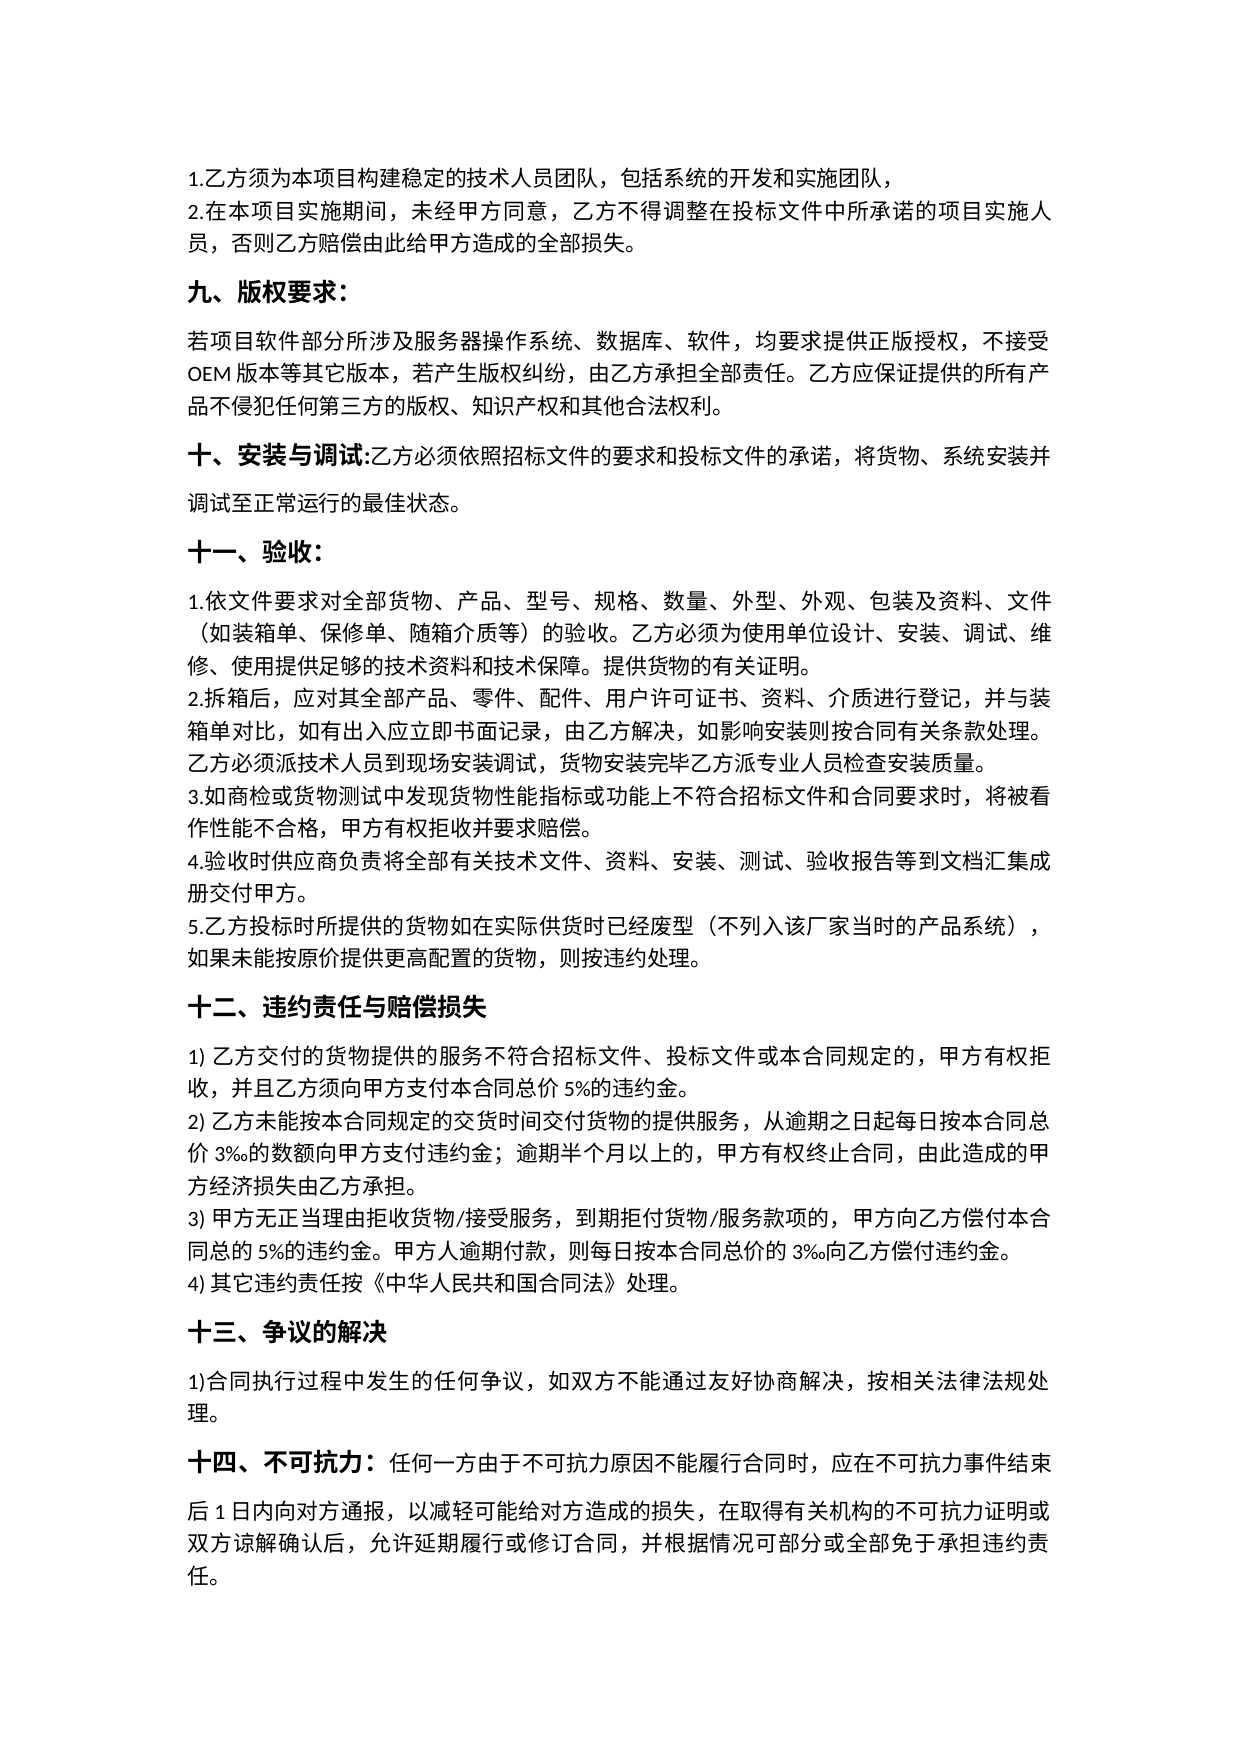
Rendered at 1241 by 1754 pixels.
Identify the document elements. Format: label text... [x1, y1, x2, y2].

text 2) 乙方未能按本合同规定的交货时间交付货物的提供服务，从逾期之日起每日按本合同总价3‰的数额向甲方支付违约金；逾期半个月以上的，甲方有权终止合同，由此造成的甲方经济损失由乙方承担。 [187, 1104, 1053, 1202]
text 1.乙方须为本项目构建稳定的技术人员团队，包括系统的开发和实施团队， [187, 162, 1053, 194]
text 九、版权要求： [187, 259, 1053, 324]
text 5.乙方投标时所提供的货物如在实际供货时已经废型（不列入该厂家当时的产品系统），如果未能按原价提供更高配置的货物，则按违约处理。 [187, 909, 1053, 974]
text 1.依文件要求对全部货物、产品、型号、规格、数量、外型、外观、包装及资料、文件（如装箱单、保修单、随箱介质等）的验收。乙方必须为使用单位设计、安装、调试、维修、使用提供足够的技术资料和技术保障。提供货物的有关证明。 [187, 584, 1053, 682]
text 3.如商检或货物测试中发现货物性能指标或功能上不符合招标文件和合同要求时，将被看作性能不合格，甲方有权拒收并要求赔偿。 [187, 779, 1053, 844]
text 4) 其它违约责任按《中华人民共和国合同法》处理。 [187, 1267, 1053, 1299]
text 十三、争议的解决 [187, 1299, 1053, 1364]
text 4.验收时供应商负责将全部有关技术文件、资料、安装、测试、验收报告等到文档汇集成册交付甲方。 [187, 844, 1053, 909]
text 1) 乙方交付的货物提供的服务不符合招标文件、投标文件或本合同规定的，甲方有权拒收，并且乙方须向甲方支付本合同总价5%的违约金。 [187, 1039, 1053, 1104]
text 若项目软件部分所涉及服务器操作系统、数据库、软件，均要求提供正版授权，不接受OEM 版本等其它版本，若产生版权纠纷，由乙方承担全部责任。乙方应保证提供的所有产品不侵犯任何第三方的版权、知识产权和其他合法权利。 [187, 324, 1053, 422]
text 十四、不可抗力：任何一方由于不可抗力原因不能履行合同时，应在不可抗力事件结束后1日内向对方通报，以减轻可能给对方造成的损失，在取得有关机构的不可抗力证明或双方谅解确认后，允许延期履行或修订合同，并根据情况可部分或全部免于承担违约责任。 [187, 1429, 1053, 1592]
text 1)合同执行过程中发生的任何争议，如双方不能通过友好协商解决，按相关法律法规处理。 [187, 1364, 1053, 1429]
text 2.在本项目实施期间，未经甲方同意，乙方不得调整在投标文件中所承诺的项目实施人员，否则乙方赔偿由此给甲方造成的全部损失。 [187, 194, 1053, 259]
text 十二、违约责任与赔偿损失 [187, 974, 1053, 1039]
text 十、安装与调试:乙方必须依照招标文件的要求和投标文件的承诺，将货物、系统安装并调试至正常运行的最佳状态。 [187, 422, 1053, 519]
text 十一、验收： [187, 519, 1053, 584]
text 3) 甲方无正当理由拒收货物/接受服务，到期拒付货物/服务款项的，甲方向乙方偿付本合同总的5%的违约金。甲方人逾期付款，则每日按本合同总价的3‰向乙方偿付违约金。 [187, 1202, 1053, 1267]
text 2.拆箱后，应对其全部产品、零件、配件、用户许可证书、资料、介质进行登记，并与装箱单对比，如有出入应立即书面记录，由乙方解决，如影响安装则按合同有关条款处理。乙方必须派技术人员到现场安装调试，货物安装完毕乙方派专业人员检查安装质量。 [187, 682, 1053, 779]
